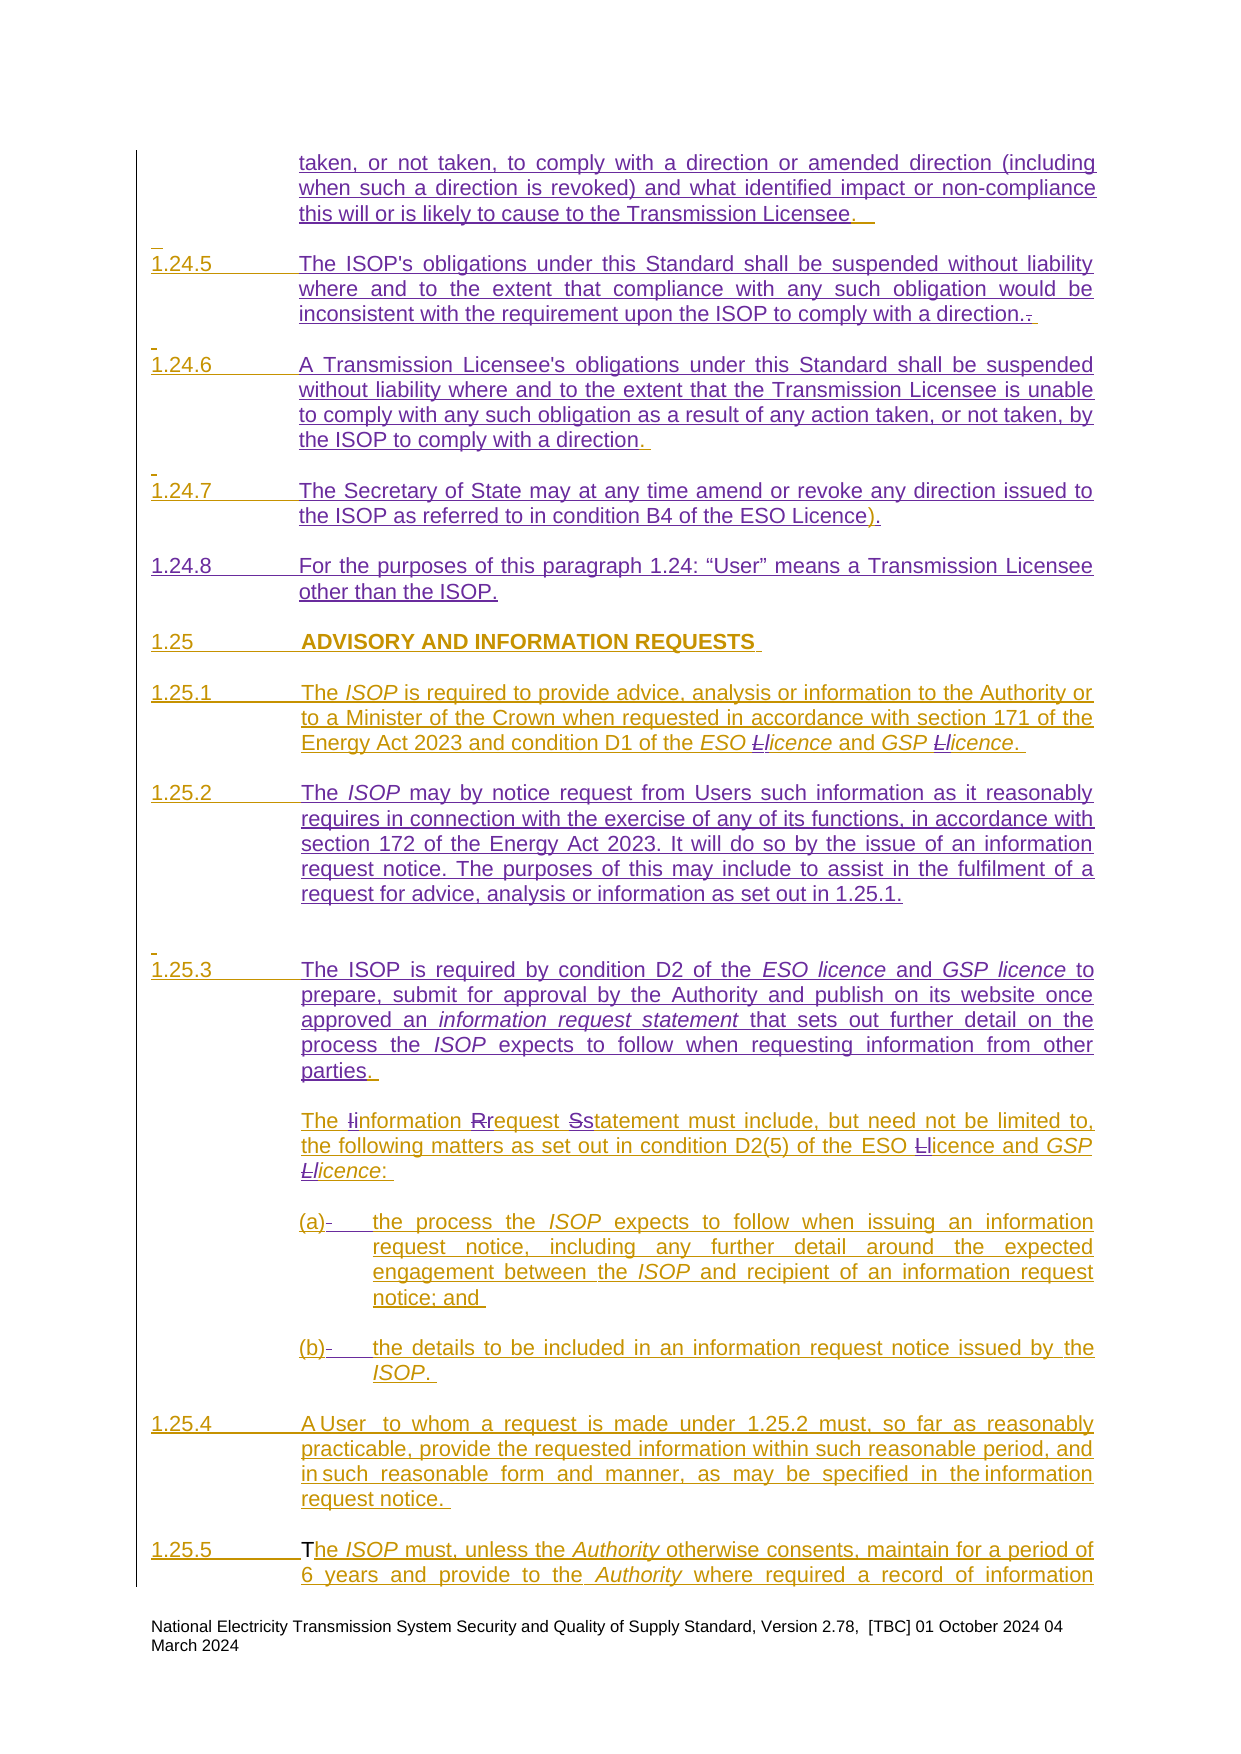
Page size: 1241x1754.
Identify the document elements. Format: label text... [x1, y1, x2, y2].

text T [151, 1536, 1094, 1587]
